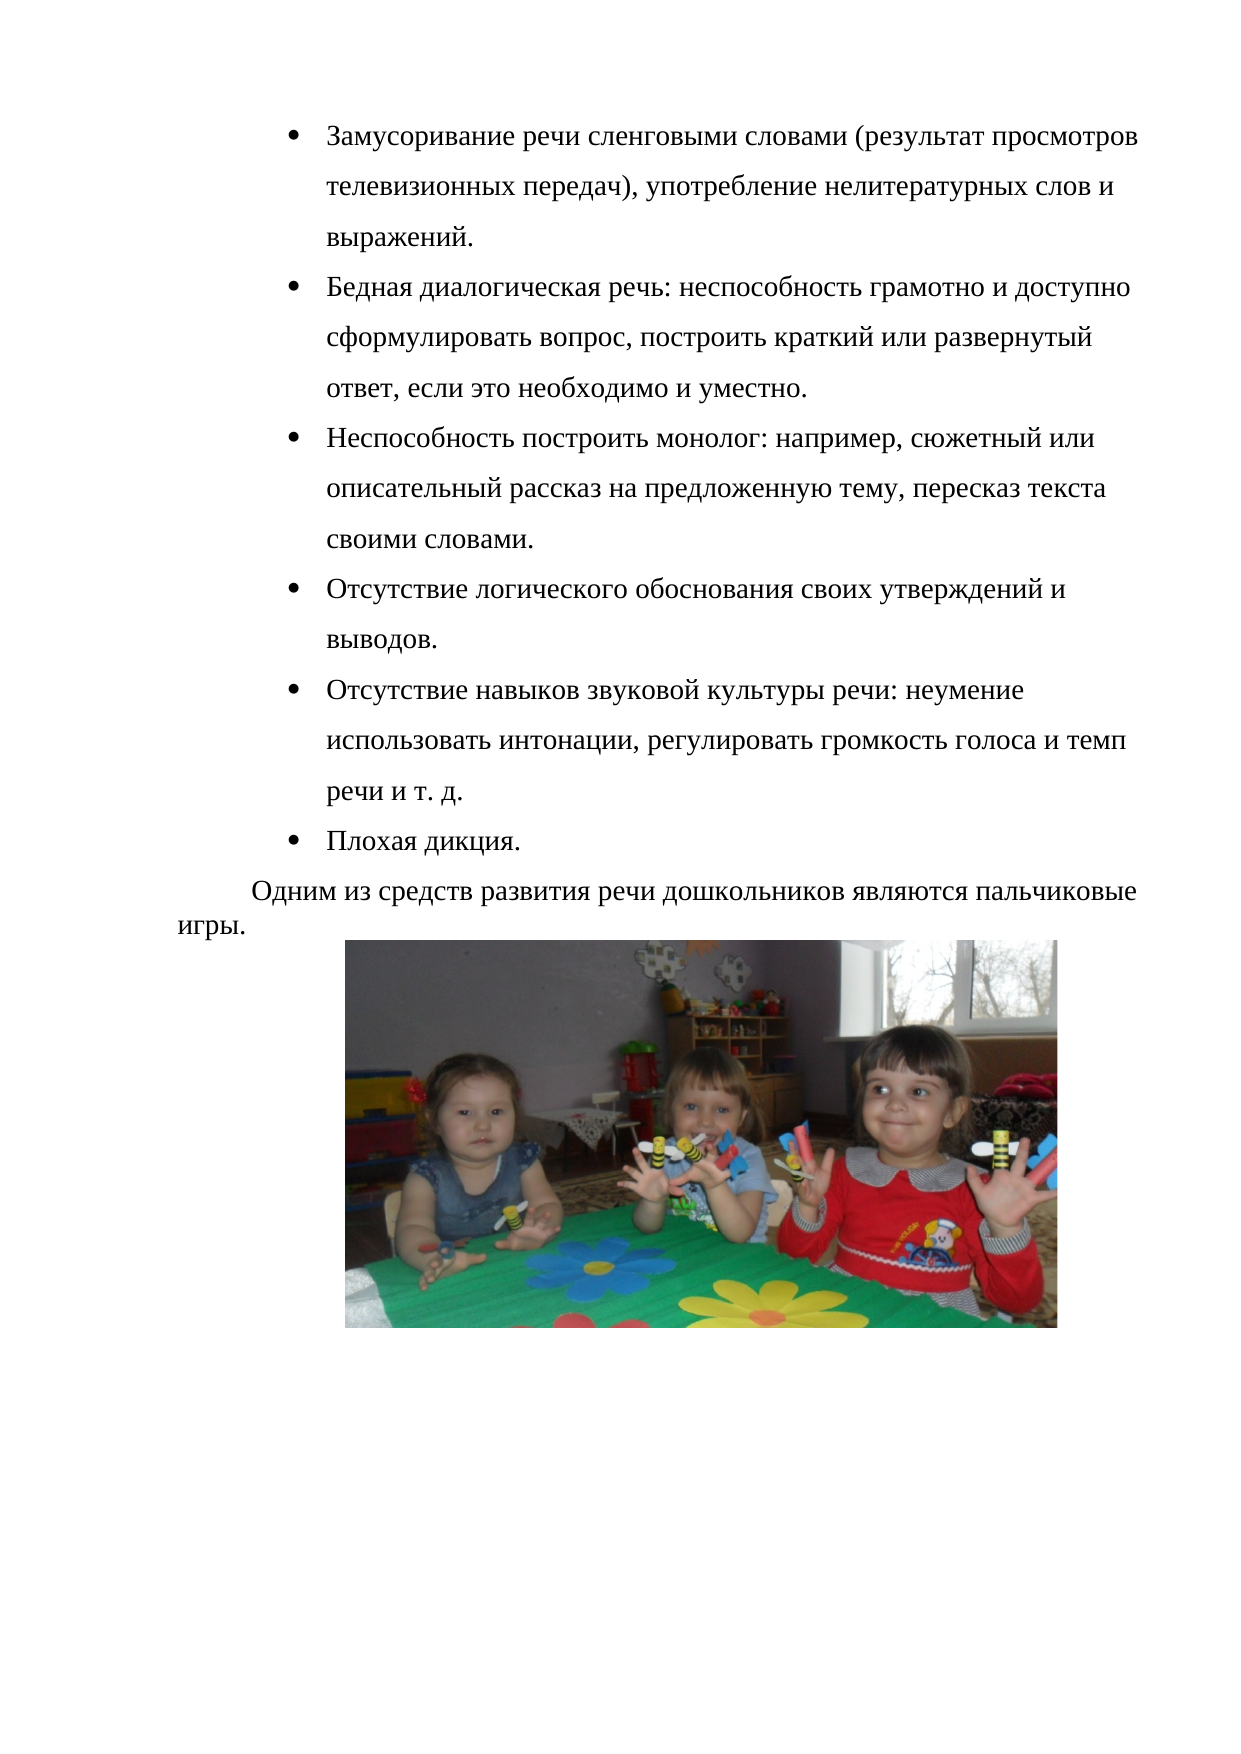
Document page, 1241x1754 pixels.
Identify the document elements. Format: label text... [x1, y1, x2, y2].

list Бедная диалогическая речь: неспособность грамотно и доступно сформулировать вопрос, построить краткий или развернутый ответ, если это необходимо и уместно. [288, 269, 1152, 403]
text Одним из средств развития речи дошкольников являются пальчиковые игры. [177, 873, 1152, 941]
list Неспособность построить монолог: например, сюжетный или описательный рассказ на предложенную тему, пересказ текста своими словами. [288, 420, 1152, 554]
list Отсутствие навыков звуковой культуры речи: неумение использовать интонации, регулировать громкость голоса и темп речи и т. д. [288, 672, 1152, 806]
list Отсутствие логического обоснования своих утверждений и выводов. [288, 571, 1152, 655]
list Плохая дикция. [288, 823, 1152, 857]
list Замусоривание речи сленговыми словами (результат просмотров телевизионных передач), употребление нелитературных слов и выражений. [288, 118, 1152, 252]
picture [345, 940, 1058, 1328]
